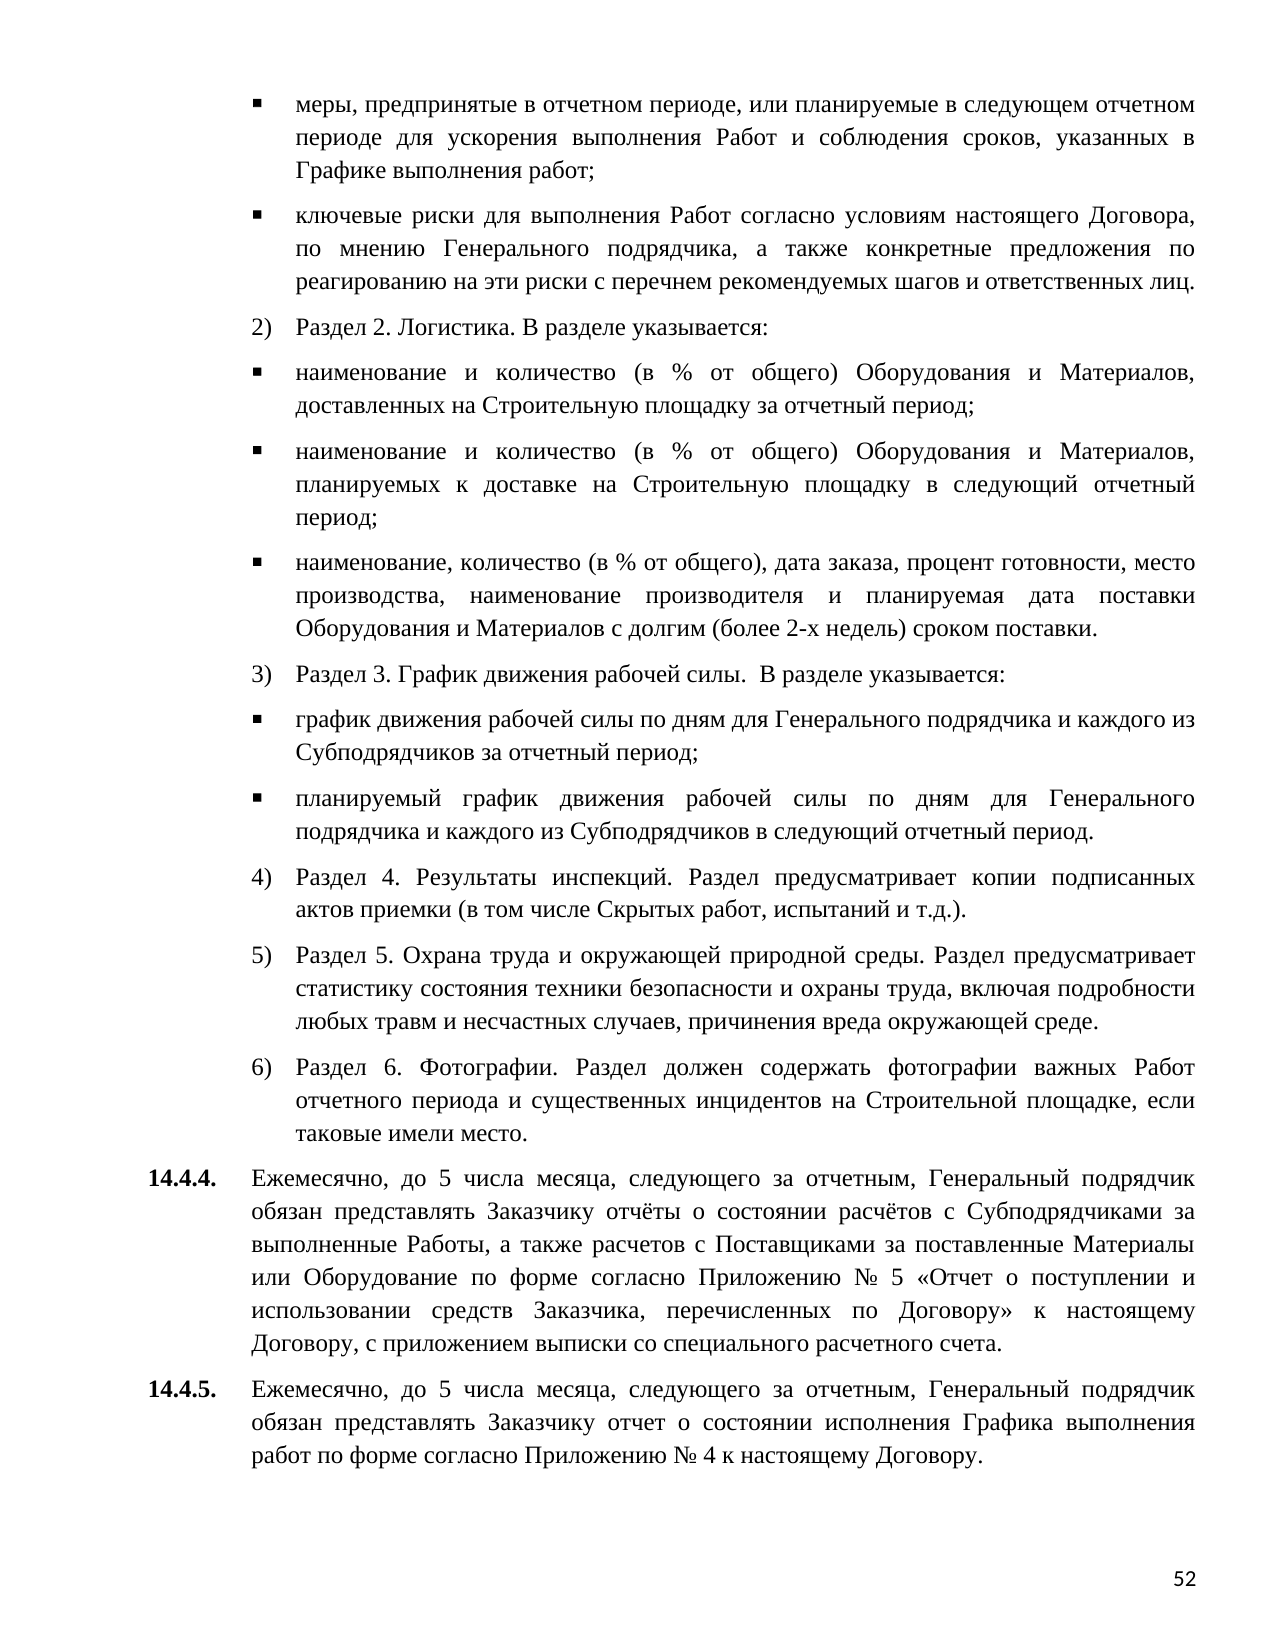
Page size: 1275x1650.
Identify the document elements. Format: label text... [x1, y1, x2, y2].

list Раздел 5. Охрана труда и окружающей природной среды. Раздел предусматривает статистику состояния техники безопасности и охраны труда, включая подробности любых травм и несчастных случаев, причинения вреда окружающей среде. [251, 940, 1196, 1035]
list планируемый график движения рабочей силы по дням для Генерального подрядчика и каждого из Субподрядчиков в следующий отчетный период. [251, 783, 1196, 845]
list Ежемесячно, до 5 числа месяца, следующего за отчетным, Генеральный подрядчик обязан представлять Заказчику отчет о состоянии исполнения Графика выполнения работ по форме согласно Приложению № 4 к настоящему Договору. [148, 1374, 1196, 1469]
list наименование и количество (в % от общего) Оборудования и Материалов, доставленных на Строительную площадку за отчетный период; [251, 357, 1196, 419]
list наименование, количество (в % от общего), дата заказа, процент готовности, место производства, наименование производителя и планируемая дата поставки Оборудования и Материалов с долгим (более 2-х недель) сроком поставки. [251, 547, 1196, 642]
list Ежемесячно, до 5 числа месяца, следующего за отчетным, Генеральный подрядчик обязан представлять Заказчику отчёты о состоянии расчётов с Субподрядчиками за выполненные Работы, а также расчетов с Поставщиками за поставленные Материалы или Оборудование по форме согласно Приложению № 5 «Отчет о поступлении и использовании средств Заказчика, перечисленных по Договору» к настоящему Договору, с приложением выписки со специального расчетного счета. [148, 1163, 1196, 1357]
list меры, предпринятые в отчетном периоде, или планируемые в следующем отчетном периоде для ускорения выполнения Работ и соблюдения сроков, указанных в Графике выполнения работ; [251, 89, 1196, 183]
list график движения рабочей силы по дням для Генерального подрядчика и каждого из Субподрядчиков за отчетный период; [251, 704, 1196, 766]
list ключевые риски для выполнения Работ согласно условиям настоящего Договора, по мнению Генерального подрядчика, а также конкретные предложения по реагированию на эти риски с перечнем рекомендуемых шагов и ответственных лиц. [251, 200, 1196, 295]
list наименование и количество (в % от общего) Оборудования и Материалов, планируемых к доставке на Строительную площадку в следующий отчетный период; [251, 436, 1196, 531]
list Раздел 6. Фотографии. Раздел должен содержать фотографии важных Работ отчетного периода и существенных инцидентов на Строительной площадке, если таковые имели место. [251, 1052, 1196, 1146]
list Раздел 2. Логистика. В разделе указывается: [251, 312, 1196, 341]
list Раздел 3. График движения рабочей силы. В разделе указывается: [251, 659, 1196, 688]
list Раздел 4. Результаты инспекций. Раздел предусматривает копии подписанных актов приемки (в том числе Скрытых работ, испытаний и т.д.). [251, 862, 1196, 923]
